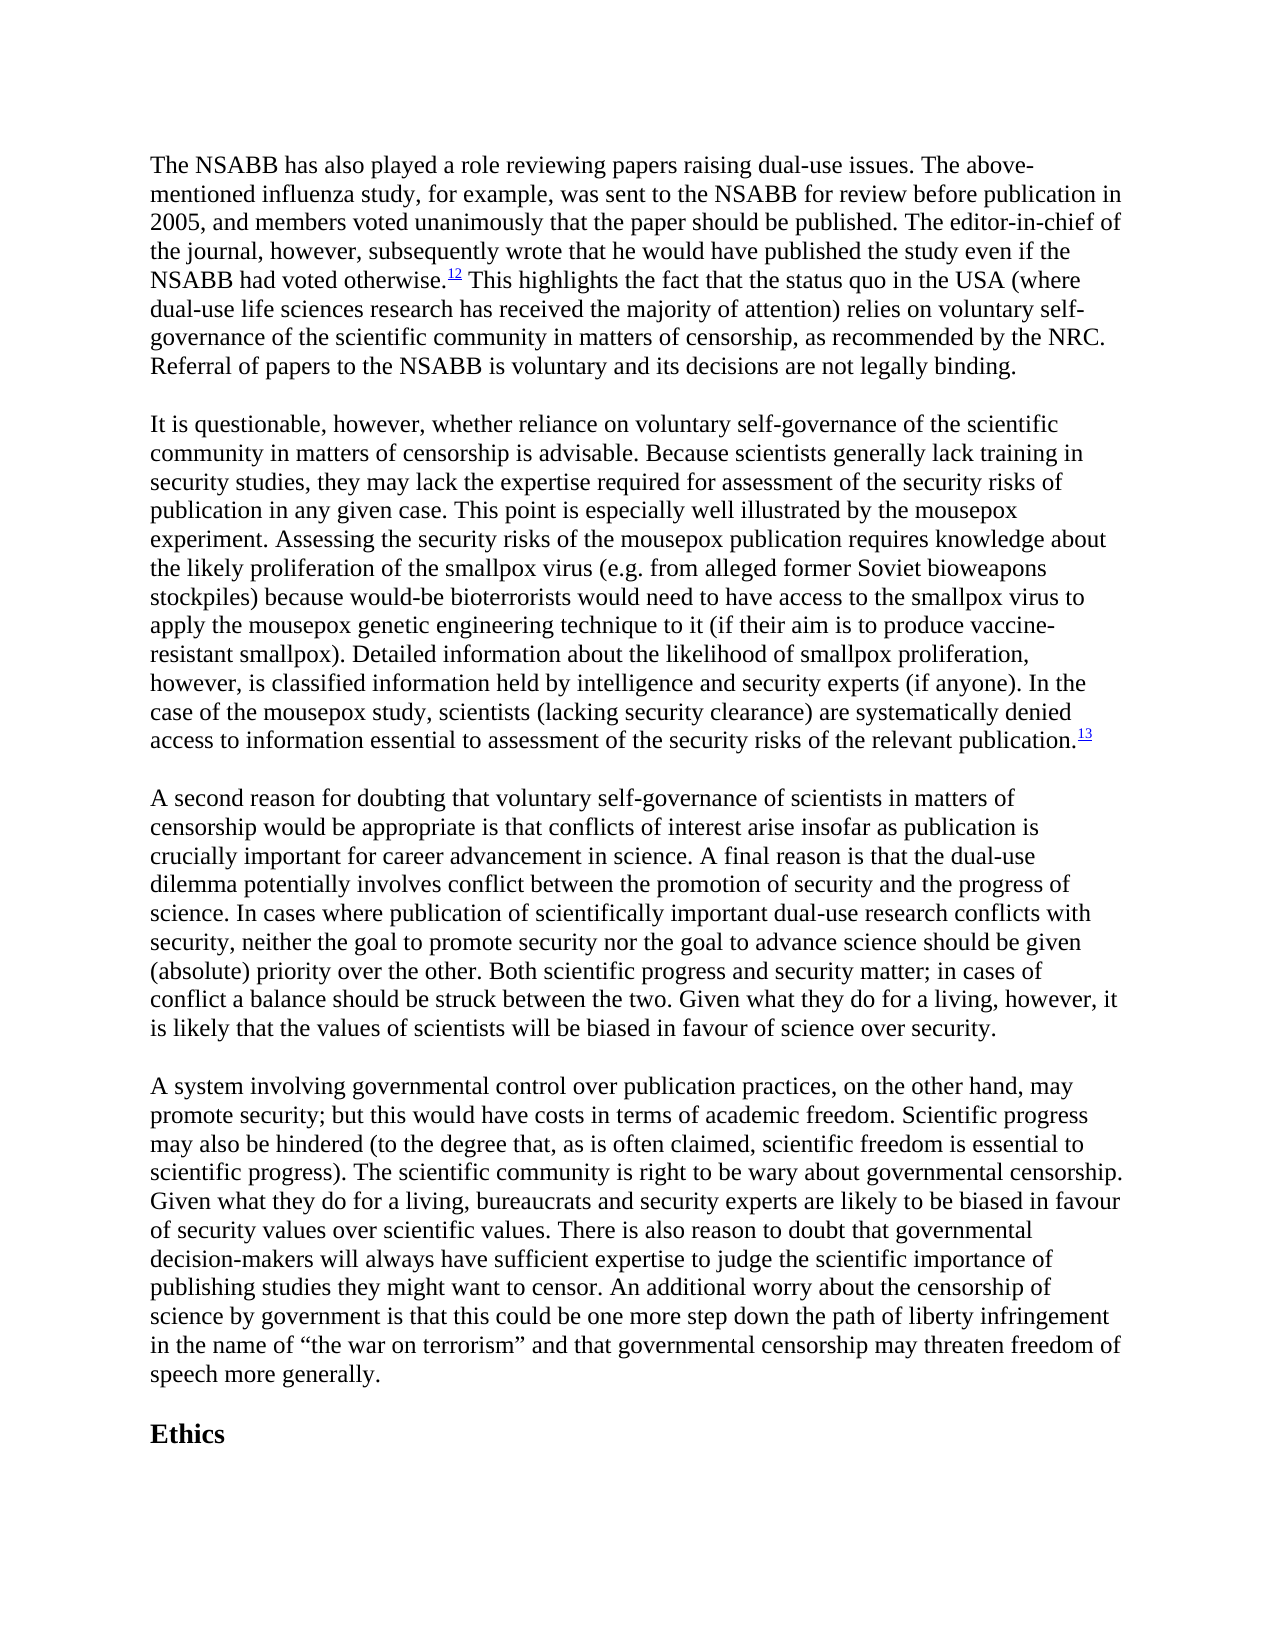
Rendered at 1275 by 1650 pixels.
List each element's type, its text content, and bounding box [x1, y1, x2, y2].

text Ethics [150, 1417, 1125, 1449]
text A second reason for doubting that voluntary self-governance of scientists in matters of censorship would be appropriate is that conflicts of interest arise insofar as publication is crucially important for career advancement in science. A final reason is that the dual-use dilemma potentially involves conflict between the promotion of security and the progress of science. In cases where publication of scientifically important dual-use research conflicts with security, neither the goal to promote security nor the goal to advance science should be given (absolute) priority over the other. Both scientific progress and security matter; in cases of conflict a balance should be struck between the two. Given what they do for a living, however, it is likely that the values of scientists will be biased in favour of science over security. [150, 783, 1125, 1042]
text The NSABB has also played a role reviewing papers raising dual-use issues. The above-mentioned influenza study, for example, was sent to the NSABB for review before publication in 2005, and members voted unanimously that the paper should be published. The editor-in-chief of the journal, however, subsequently wrote that he would have published the study even if the NSABB had voted otherwise.12 This highlights the fact that the status quo in the USA (where dual-use life sciences research has received the majority of attention) relies on voluntary self-governance of the scientific community in matters of censorship, as recommended by the NRC. Referral of papers to the NSABB is voluntary and its decisions are not legally binding. [150, 150, 1125, 380]
text It is questionable, however, whether reliance on voluntary self-governance of the scientific community in matters of censorship is advisable. Because scientists generally lack training in security studies, they may lack the expertise required for assessment of the security risks of publication in any given case. This point is especially well illustrated by the mousepox experiment. Assessing the security risks of the mousepox publication requires knowledge about the likely proliferation of the smallpox virus (e.g. from alleged former Soviet bioweapons stockpiles) because would-be bioterrorists would need to have access to the smallpox virus to apply the mousepox genetic engineering technique to it (if their aim is to produce vaccine-resistant smallpox). Detailed information about the likelihood of smallpox proliferation, however, is classified information held by intelligence and security experts (if anyone). In the case of the mousepox study, scientists (lacking security clearance) are systematically denied access to information essential to assessment of the security risks of the relevant publication.13 [150, 409, 1125, 754]
text A system involving governmental control over publication practices, on the other hand, may promote security; but this would have costs in terms of academic freedom. Scientific progress may also be hindered (to the degree that, as is often claimed, scientific freedom is essential to scientific progress). The scientific community is right to be wary about governmental censorship. Given what they do for a living, bureaucrats and security experts are likely to be biased in favour of security values over scientific values. There is also reason to doubt that governmental decision-makers will always have sufficient expertise to judge the scientific importance of publishing studies they might want to censor. An additional worry about the censorship of science by government is that this could be one more step down the path of liberty infringement in the name of “the war on terrorism” and that governmental censorship may threaten freedom of speech more generally. [150, 1071, 1125, 1387]
